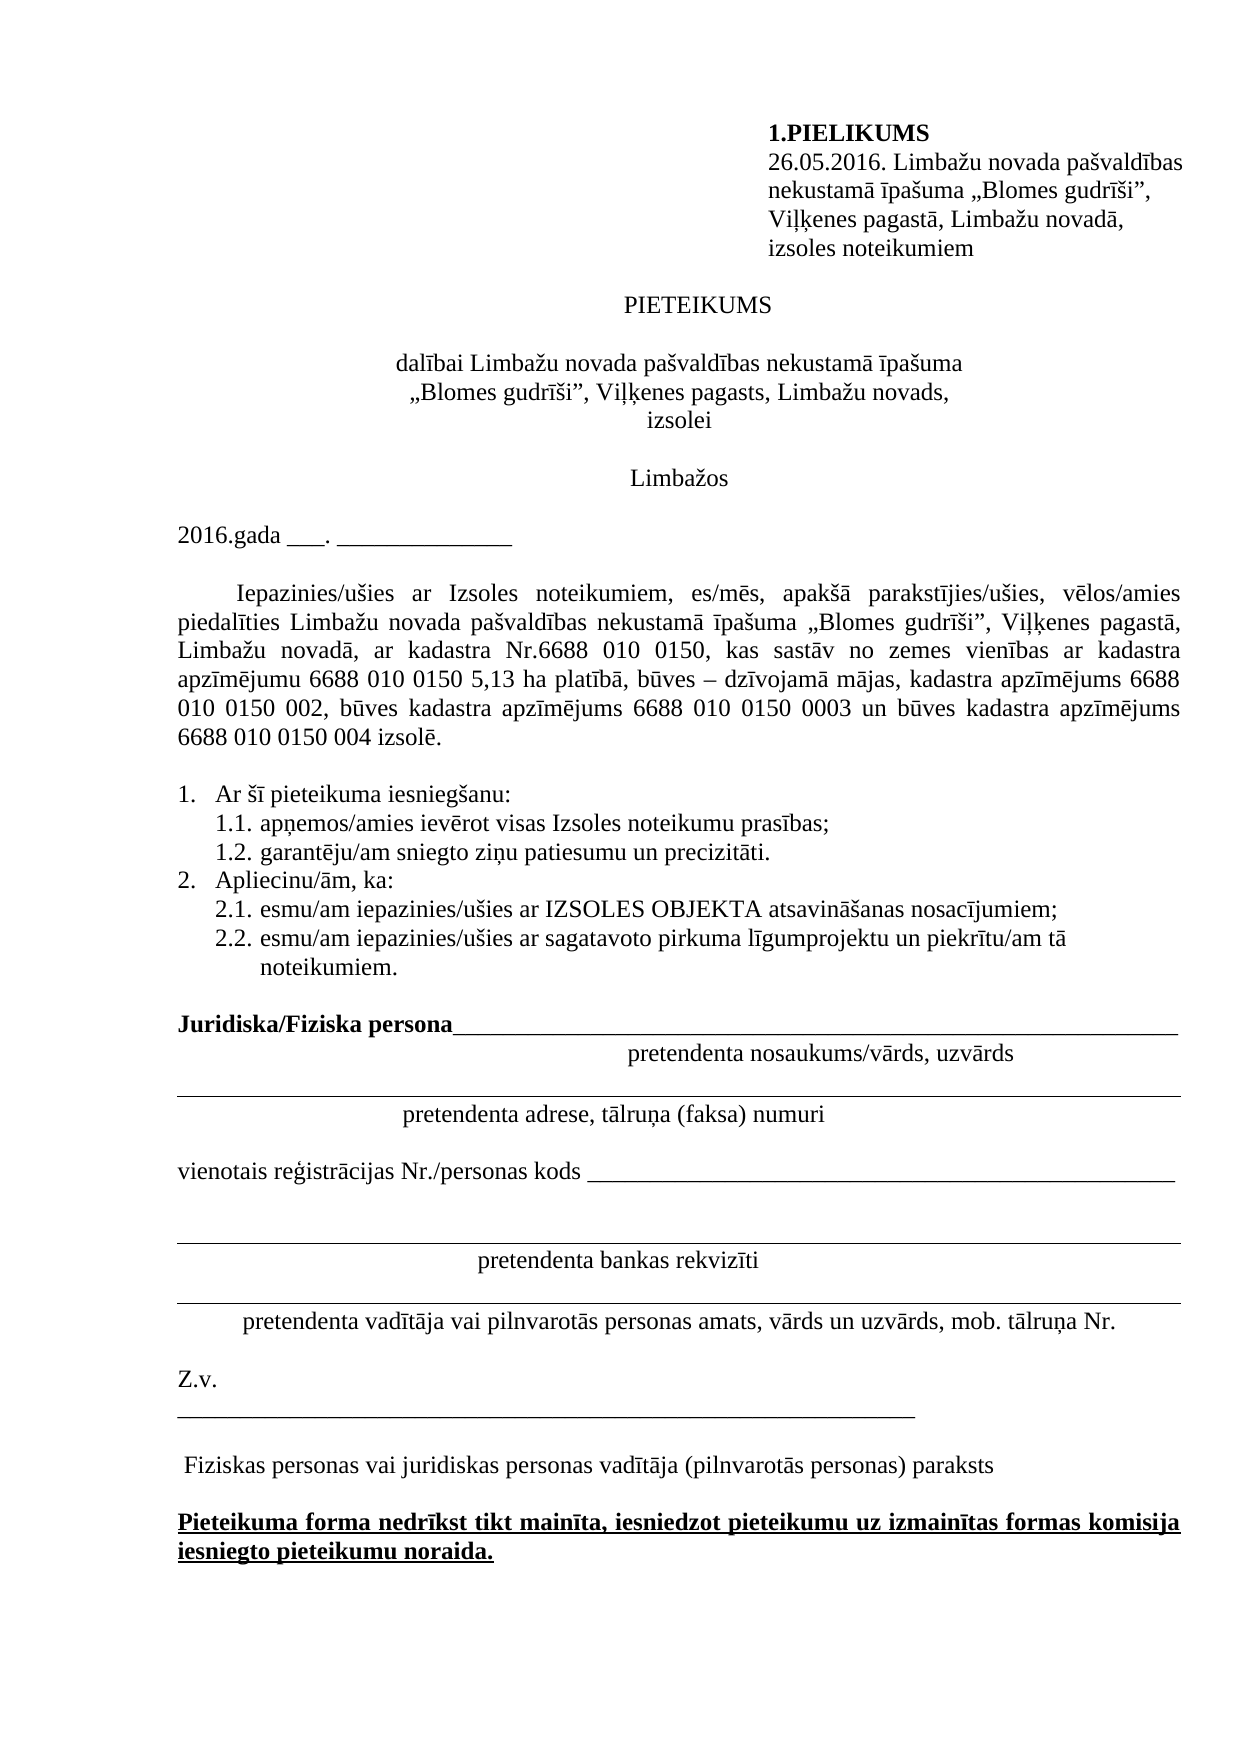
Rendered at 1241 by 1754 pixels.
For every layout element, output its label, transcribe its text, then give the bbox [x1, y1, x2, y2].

text „Blomes gudrīši”, Viļķenes pagasts, Limbažu novads, [177, 377, 1181, 406]
text Juridiska/Fiziska persona__________________________________________________________ [177, 1009, 1181, 1038]
text Limbažos [177, 463, 1181, 492]
text Fiziskas personas vai juridiskas personas vadītāja (pilnvarotās personas) paraksts [177, 1450, 1181, 1479]
list Apliecinu/ām, ka: [177, 866, 1181, 894]
text Iepazinies/ušies ar Izsoles noteikumiem, es/mēs, apakšā parakstījies/ušies, vēlos/amies piedalīties Limbažu novada pašvaldības nekustamā īpašuma „Blomes gudrīši”, Viļķenes pagastā, Limbažu novadā, ar kadastra Nr.6688 010 0150, kas sastāv no zemes vienības ar kadastra apzīmējumu 6688 010 0150 5,13 ha platībā, būves – dzīvojamā mājas, kadastra apzīmējums 6688 010 0150 002, būves kadastra apzīmējums 6688 010 0150 0003 un būves kadastra apzīmējums 6688 010 0150 004 izsolē. [177, 578, 1181, 751]
list garantēju/am sniegto ziņu patiesumu un precizitāti. [215, 837, 1181, 866]
text pretendenta bankas rekvizīti [177, 1244, 1181, 1274]
text Z.v. [177, 1364, 1181, 1392]
text Pieteikuma forma nedrīkst tikt mainīta, iesniedzot pieteikumu uz izmainītas formas komisija iesniegto pieteikumu noraida. [177, 1533, 1181, 1565]
text ___________________________________________________________ [177, 1392, 1181, 1421]
text pretendenta nosaukums/vārds, uzvārds [177, 1038, 1181, 1067]
text pretendenta adrese, tālruņa (faksa) numuri [177, 1097, 1181, 1127]
text 26.05.2016. Limbažu novada pašvaldības nekustamā īpašuma „Blomes gudrīši”, Viļķenes pagastā, Limbažu novadā, izsoles noteikumiem [768, 147, 1196, 262]
text Pieteikuma forma nedrīkst tikt mainīta, iesniedzot pieteikumu uz izmainītas formas komisija iesniegto pieteikumu noraida. [177, 1507, 1181, 1532]
text vienotais reģistrācijas Nr./personas kods _______________________________________________ [177, 1156, 1181, 1185]
list Ar šī pieteikuma iesniegšanu: [177, 779, 1181, 808]
list esmu/am iepazinies/ušies ar sagatavoto pirkuma līgumprojektu un piekrītu/am tā noteikumiem. [215, 923, 1181, 981]
text 1.pielikums [768, 118, 1181, 147]
text pretendenta vadītāja vai pilnvarotās personas amats, vārds un uzvārds, mob. tālruņa Nr. [177, 1304, 1181, 1335]
text izsolei [177, 406, 1181, 434]
text 2016.gada ___. ______________ [177, 521, 1181, 549]
text dalībai Limbažu novada pašvaldības nekustamā īpašuma [177, 348, 1181, 377]
text pieteikums [214, 291, 1181, 319]
list esmu/am iepazinies/ušies ar IZSOLES OBJEKTA atsavināšanas nosacījumiem; [215, 894, 1181, 923]
list apņemos/amies ievērot visas Izsoles noteikumu prasības; [215, 808, 1181, 837]
